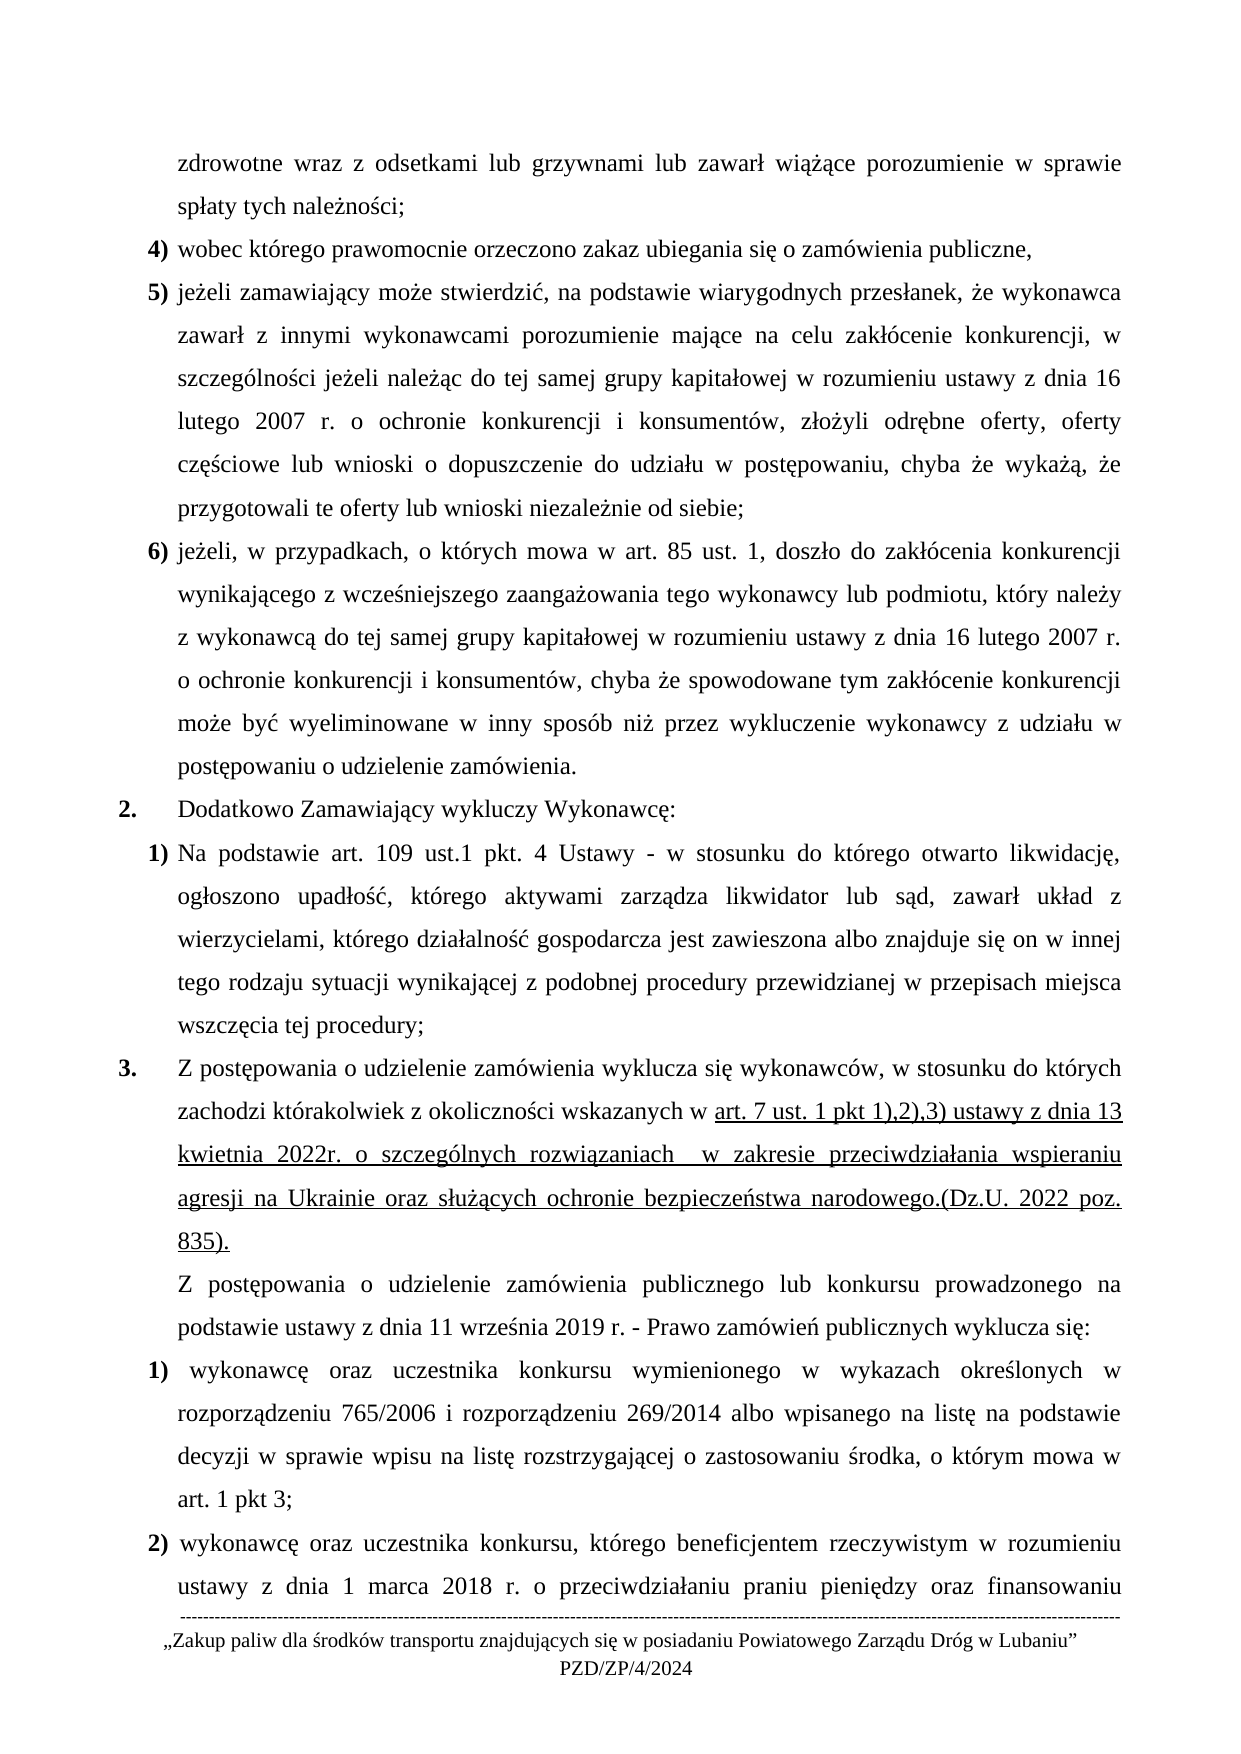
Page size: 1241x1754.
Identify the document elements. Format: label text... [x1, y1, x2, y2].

text 6) jeżeli, w przypadkach, o których mowa w art. 85 ust. 1, doszło do zakłócenia konkurencji wynikającego z wcześniejszego zaangażowania tego wykonawcy lub podmiotu, który należy z wykonawcą do tej samej grupy kapitałowej w rozumieniu ustawy z dnia 16 lutego 2007 r. o ochronie konkurencji i konsumentów, chyba że spowodowane tym zakłócenie konkurencji może być wyeliminowane w inny sposób niż przez wykluczenie wykonawcy z udziału w postępowaniu o udzielenie zamówienia. [148, 536, 1122, 780]
text 4) wobec którego prawomocnie orzeczono zakaz ubiegania się o zamówienia publiczne, [148, 234, 1122, 263]
list Na podstawie art. 109 ust.1 pkt. 4 Ustawy - w stosunku do którego otwarto likwidację, ogłoszono upadłość, którego aktywami zarządza likwidator lub sąd, zawarł układ z wierzycielami, którego działalność gospodarcza jest zawieszona albo znajduje się on w innej tego rodzaju sytuacji wynikającej z podobnej procedury przewidzianej w przepisach miejsca wszczęcia tej procedury; [148, 838, 1122, 1039]
text 5) jeżeli zamawiający może stwierdzić, na podstawie wiarygodnych przesłanek, że wykonawca zawarł z innymi wykonawcami porozumienie mające na celu zakłócenie konkurencji, w szczególności jeżeli należąc do tej samej grupy kapitałowej w rozumieniu ustawy z dnia 16 lutego 2007 r. o ochronie konkurencji i konsumentów, złożyli odrębne oferty, oferty częściowe lub wnioski o dopuszczenie do udziału w postępowaniu, chyba że wykażą, że przygotowali te oferty lub wnioski niezależnie od siebie; [148, 277, 1122, 521]
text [177, 148, 1122, 219]
text 1) wykonawcę oraz uczestnika konkursu wymienionego w wykazach określonych w rozporządzeniu 765/2006 i rozporządzeniu 269/2014 albo wpisanego na listę na podstawie decyzji w sprawie wpisu na listę rozstrzygającej o zastosowaniu środka, o którym mowa w art. 1 pkt 3; [148, 1355, 1122, 1513]
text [148, 1528, 1122, 1599]
list Z postępowania o udzielenie zamówienia wyklucza się wykonawców, w stosunku do których zachodzi którakolwiek z okoliczności wskazanych w art. 7 ust. 1 pkt 1),2),3) ustawy z dnia 13 kwietnia 2022r. o szczególnych rozwiązaniach w zakresie przeciwdziałania wspieraniu agresji na Ukrainie oraz służących ochronie bezpieczeństwa narodowego.(Dz.U. 2022 poz. 835). [118, 1053, 1122, 1254]
list Dodatkowo Zamawiający wykluczy Wykonawcę: [118, 794, 1122, 823]
text Z postępowania o udzielenie zamówienia publicznego lub konkursu prowadzonego na podstawie ustawy z dnia 11 września 2019 r. - Prawo zamówień publicznych wyklucza się: [177, 1269, 1122, 1341]
